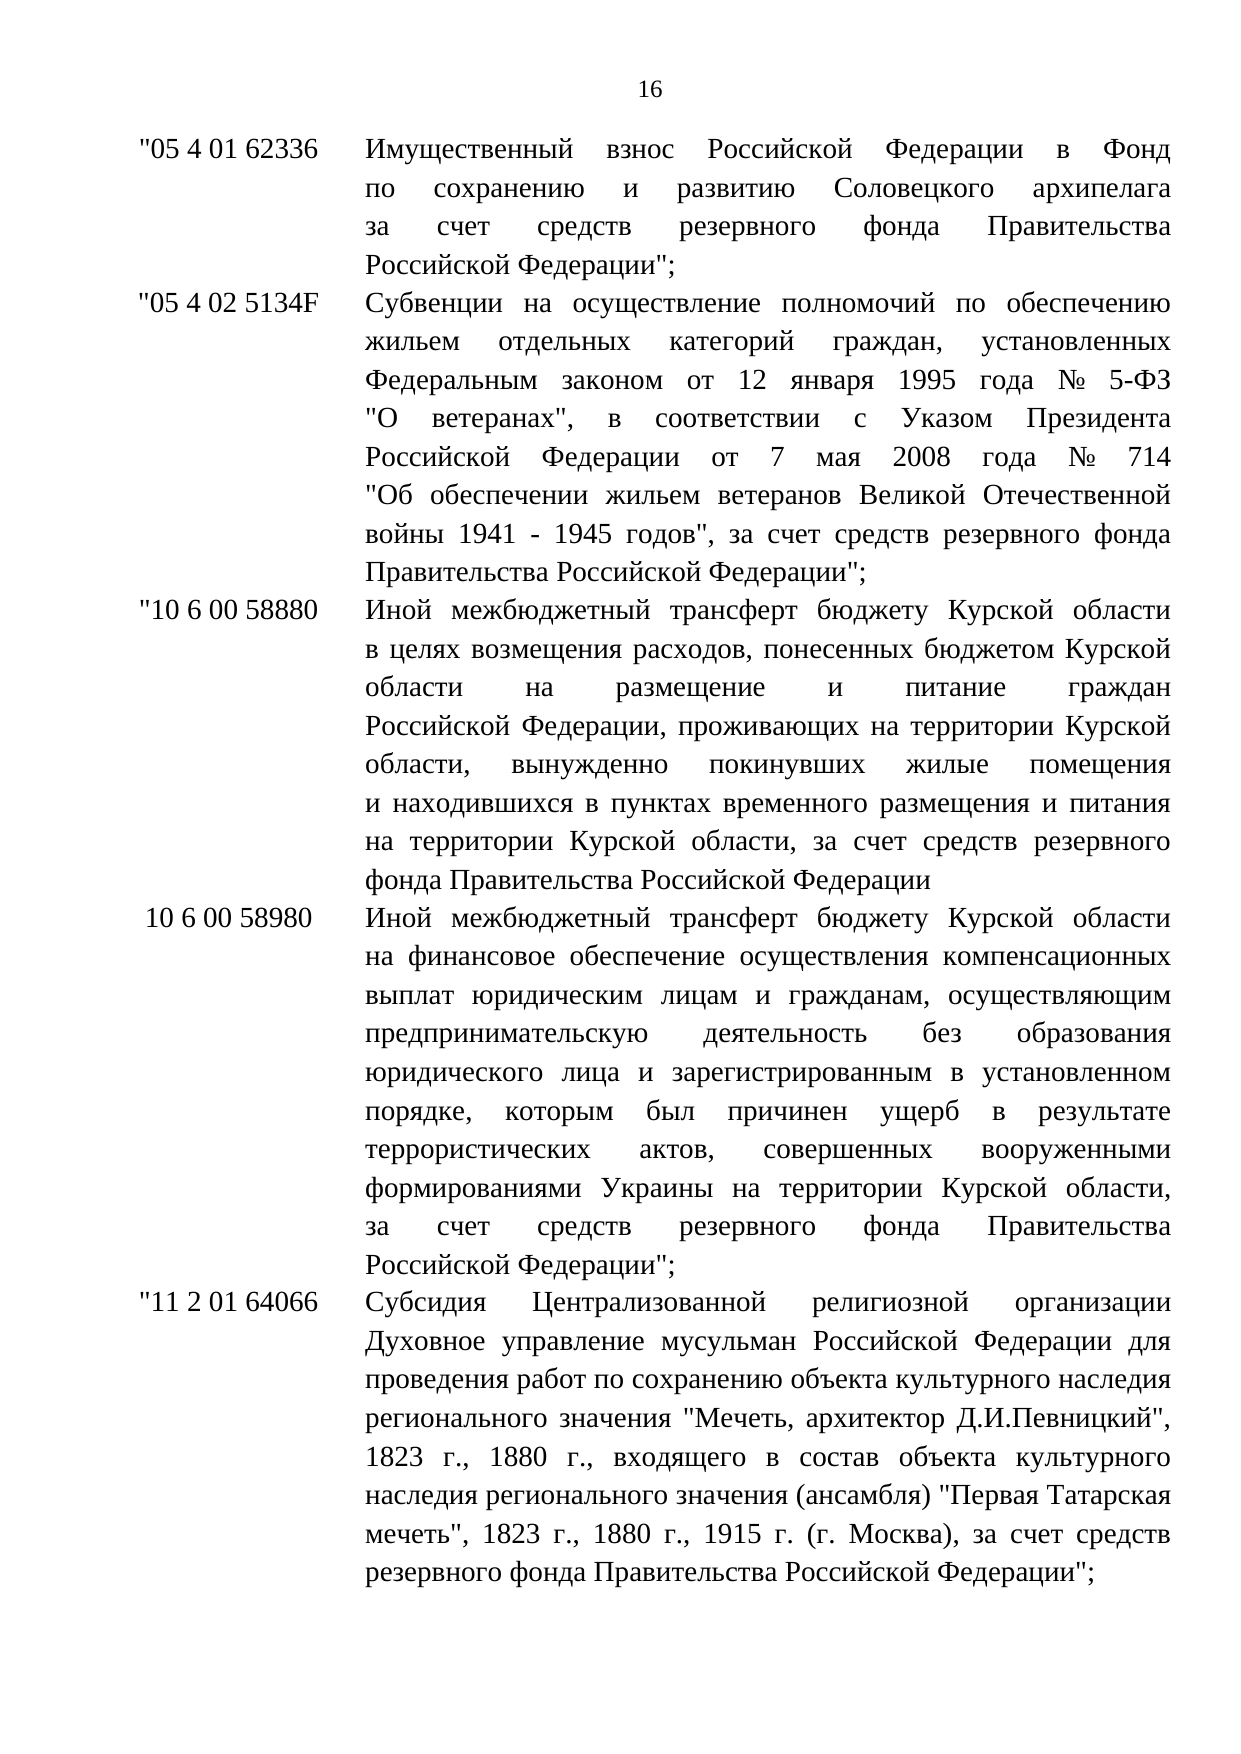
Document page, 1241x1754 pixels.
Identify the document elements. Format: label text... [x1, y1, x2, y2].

table_cell Субвенции на осуществление полномочий по обеспечению жильем отдельных категорий граждан, установленных Федеральным законом от 12 января 1995 года № 5-ФЗ "О ветеранах", в соответствии с Указом Президента Российской Федерации от 7 мая 2008 года № 714 "Об обеспечении жильем ветеранов Великой Отечественной войны 1941 - 1945 годов", за счет средств резервного фонда Правительства Российской Федерации"; [354, 285, 1183, 592]
table_cell Иной межбюджетный трансферт бюджету Курской области в целях возмещения расходов, понесенных бюджетом Курской области на размещение и питание граждан Российской Федерации, проживающих на территории Курской области, вынужденно покинувших жилые помещения и находившихся в пунктах временного размещения и питания на территории Курской области, за счет средств резервного фонда Правительства Российской Федерации [354, 592, 1183, 900]
table_cell "05 4 01 62336 [103, 131, 354, 285]
table_cell Иной межбюджетный трансферт бюджету Курской области на финансовое обеспечение осуществления компенсационных выплат юридическим лицам и гражданам, осуществляющим предпринимательскую деятельность без образования юридического лица и зарегистрированным в установленном порядке, которым был причинен ущерб в результате террористических актов, совершенных вооруженными формированиями Украины на территории Курской области, за счет средств резервного фонда Правительства Российской Федерации"; [354, 900, 1183, 1284]
table_cell 10 6 00 58980 [103, 900, 354, 1284]
table_cell "05 4 02 5134F [103, 285, 354, 592]
table_cell Субсидия Централизованной религиозной организации Духовное управление мусульман Российской Федерации для проведения работ по сохранению объекта культурного наследия регионального значения "Мечеть, архитектор Д.И.Певницкий", 1823 г., 1880 г., входящего в состав объекта культурного наследия регионального значения (ансамбля) "Первая Татарская мечеть", 1823 г., 1880 г., 1915 г. (г. Москва), за счет средств резервного фонда Правительства Российской Федерации"; [354, 1285, 1183, 1592]
table_cell "10 6 00 58880 [103, 592, 354, 900]
table_cell "11 2 01 64066 [103, 1285, 354, 1592]
table_cell Имущественный взнос Российской Федерации в Фонд по сохранению и развитию Соловецкого архипелага за счет средств резервного фонда Правительства Российской Федерации"; [354, 131, 1183, 285]
